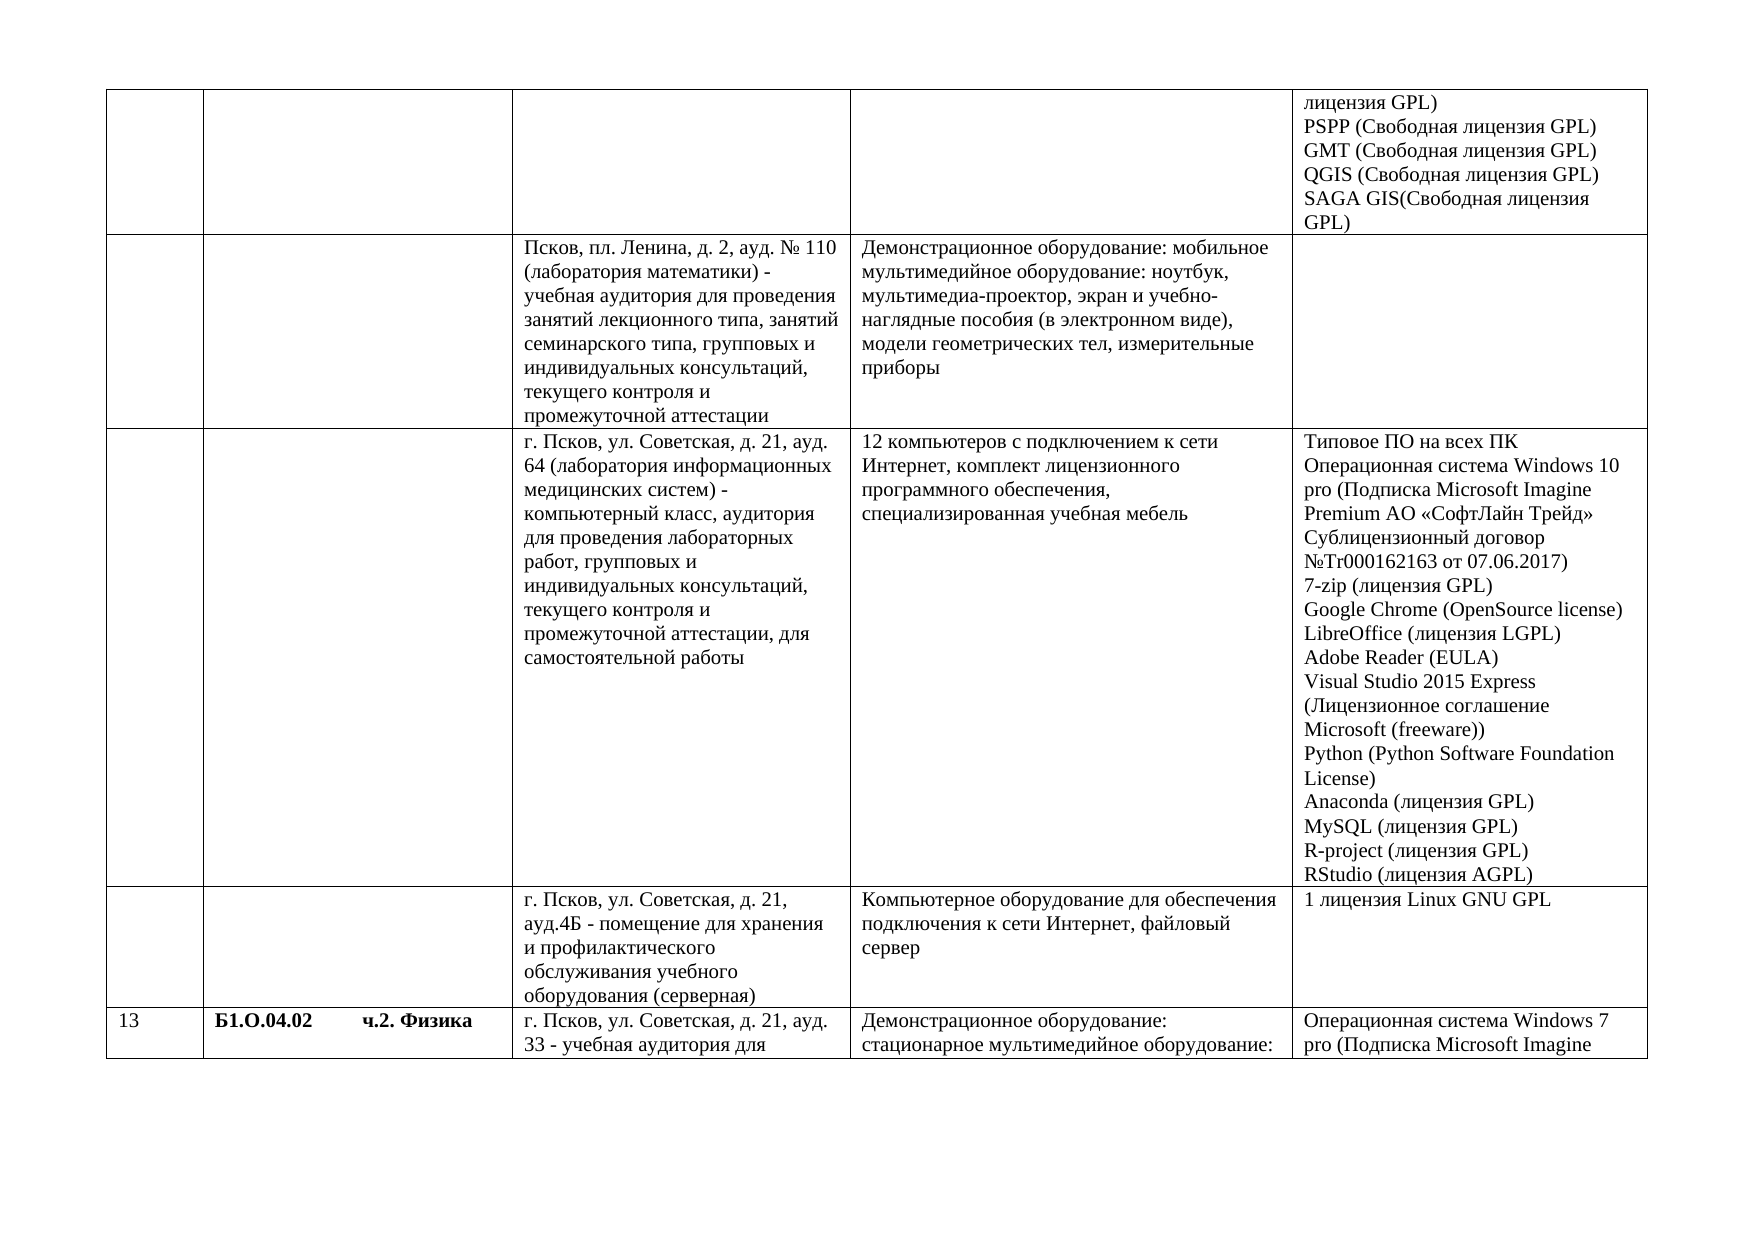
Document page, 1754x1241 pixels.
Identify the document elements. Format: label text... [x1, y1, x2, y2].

table_cell [107, 887, 203, 1007]
table_cell [204, 887, 512, 1007]
table_cell Псков, пл. Ленина, д. 2, ауд. № 110 (лаборатория математики) - учебная аудитория для проведения занятий лекционного типа, занятий семинарского типа, групповых и индивидуальных консультаций, текущего контроля и промежуточной аттестации [513, 235, 850, 427]
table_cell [204, 90, 512, 234]
table_cell Демонстрационное оборудование: мобильное мультимедийное оборудование: ноутбук, мультимедиа-проектор, экран и учебно-наглядные пособия (в электронном виде), модели геометрических тел, измерительные приборы [851, 235, 1292, 427]
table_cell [1293, 90, 1647, 234]
table_cell [204, 429, 512, 886]
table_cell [204, 1008, 512, 1058]
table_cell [1293, 1008, 1647, 1058]
table_cell [107, 235, 203, 427]
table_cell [513, 90, 850, 234]
table_cell 12 [107, 90, 203, 234]
table_cell 1 лицензия Linux GNU GPL [1293, 887, 1647, 1007]
table_cell [204, 235, 512, 427]
table_cell [1293, 235, 1647, 427]
table_cell Компьютерное оборудование для обеспечения подключения к сети Интернет, файловый сервер [851, 887, 1292, 1007]
table_cell г. Псков, ул. Советская, д. 21, ауд. 64 (лаборатория информационных медицинских систем) - компьютерный класс, аудитория для проведения лабораторных работ, групповых и индивидуальных консультаций, текущего контроля и промежуточной аттестации, для самостоятельной работы [513, 429, 850, 886]
table_cell [107, 429, 203, 886]
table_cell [513, 1008, 850, 1058]
table_cell 12 компьютеров с подключением к сети Интернет, комплект лицензионного программного обеспечения, специализированная учебная мебель [851, 429, 1292, 886]
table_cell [851, 1008, 1292, 1058]
table_cell г. Псков, ул. Советская, д. 21, ауд.4Б - помещение для хранения и профилактического обслуживания учебного оборудования (серверная) [513, 887, 850, 1007]
table_cell 13 [107, 1008, 203, 1058]
table_cell Типовое ПО на всех ПК Операционная система Windows 10 pro (Подписка Microsoft Imagine Premium АО «СофтЛайн Трейд» Сублицензионный договор №Tr000162163 от 07.06.2017) 7-zip (лицензия GPL) Google Chrome (OpenSource license) LibreOffice (лицензия LGPL) Adobe Reader (EULA) Visual Studio 2015 Express (Лицензионное соглашение Microsoft (freeware)) Python (Python Software Foundation License) Anaconda (лицензия GPL) MySQL (лицензия GPL) R-project (лицензия GPL) RStudio (лицензия AGPL) [1293, 429, 1647, 886]
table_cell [851, 90, 1292, 234]
